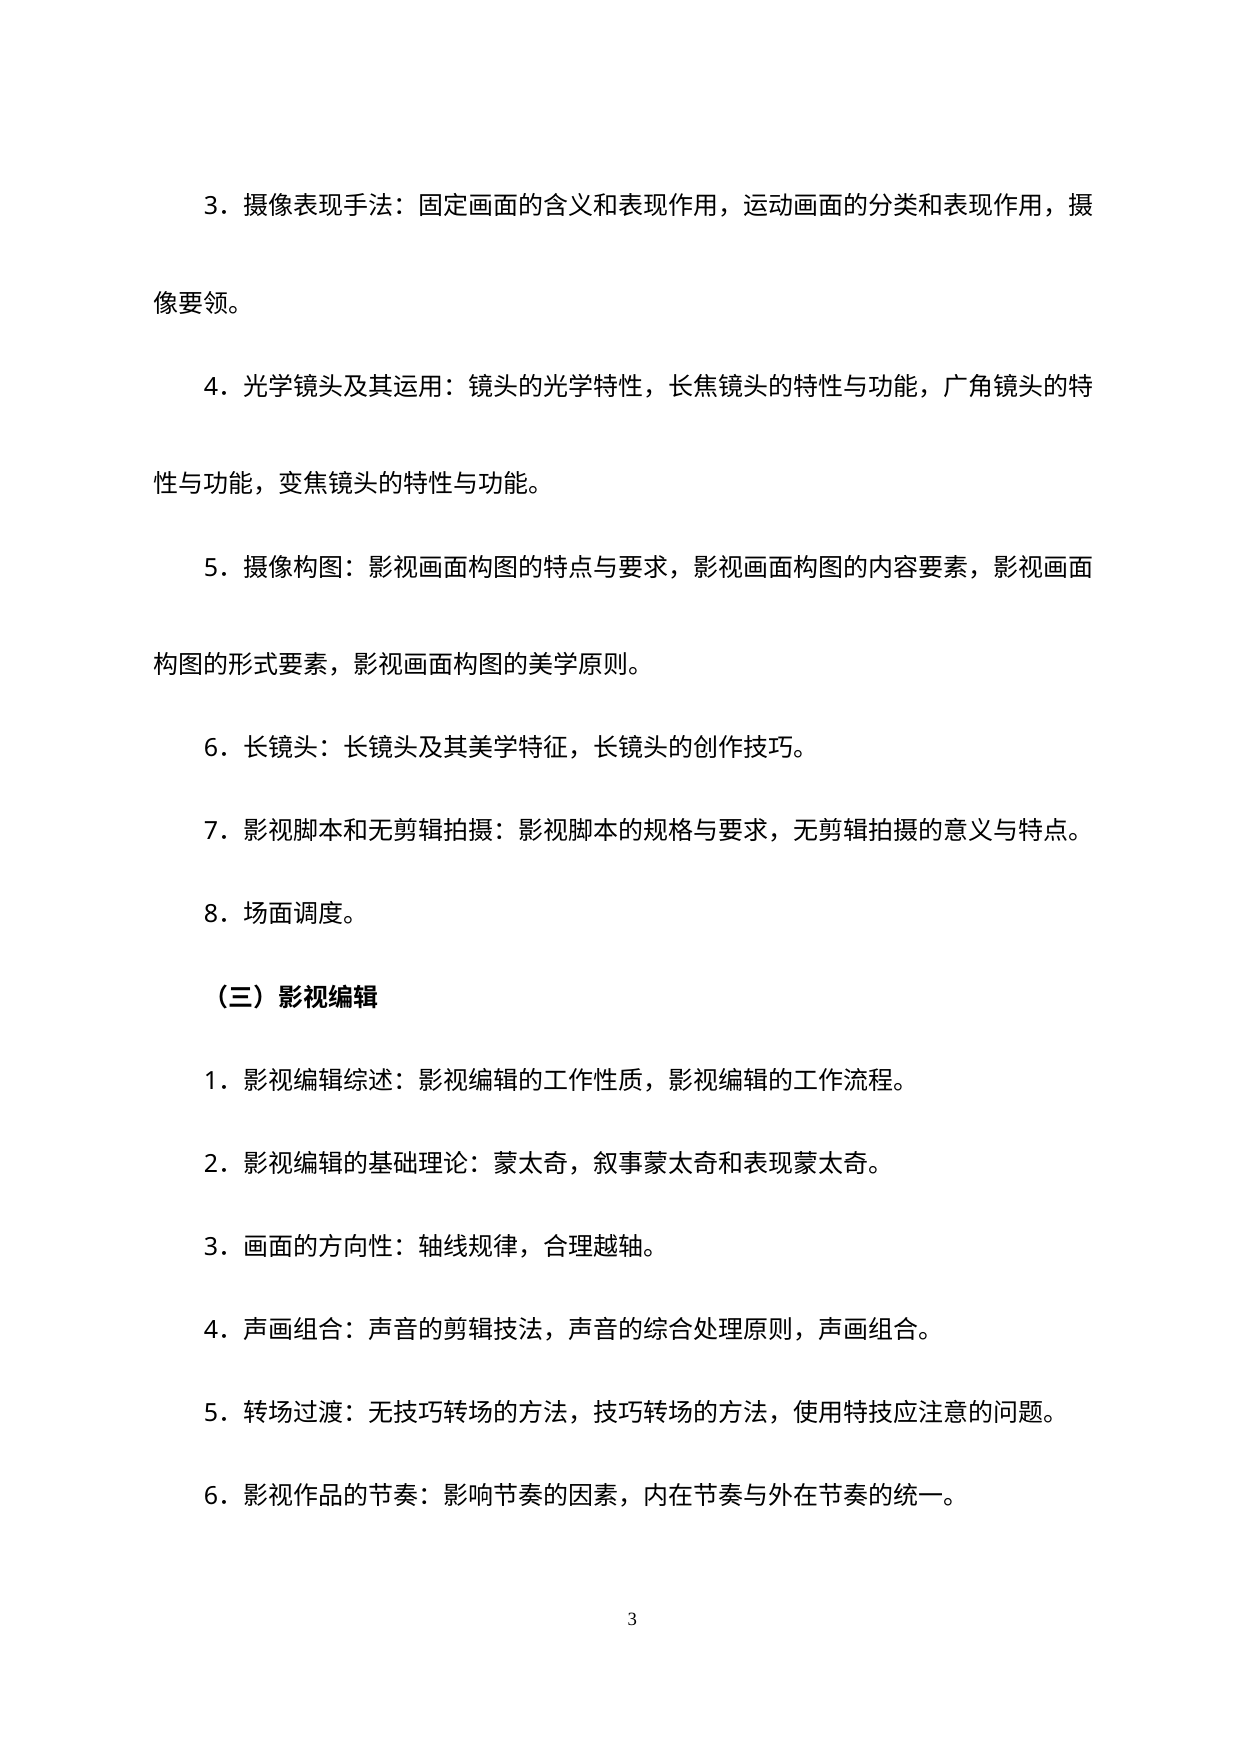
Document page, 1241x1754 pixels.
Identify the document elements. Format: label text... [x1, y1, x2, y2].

text 1．影视编辑综述：影视编辑的工作性质，影视编辑的工作流程。 [153, 1046, 1110, 1111]
text 6．长镜头：长镜头及其美学特征，长镜头的创作技巧。 [153, 713, 1110, 778]
text （三）影视编辑 [153, 963, 1110, 1028]
text 3．画面的方向性：轴线规律，合理越轴。 [153, 1212, 1110, 1277]
text 6．影视作品的节奏：影响节奏的因素，内在节奏与外在节奏的统一。 [153, 1461, 1110, 1526]
text 5．转场过渡：无技巧转场的方法，技巧转场的方法，使用特技应注意的问题。 [153, 1378, 1110, 1443]
text 2．影视编辑的基础理论：蒙太奇，叙事蒙太奇和表现蒙太奇。 [153, 1129, 1110, 1194]
text 4．光学镜头及其运用：镜头的光学特性，长焦镜头的特性与功能，广角镜头的特性与功能，变焦镜头的特性与功能。 [153, 352, 1110, 514]
text 3．摄像表现手法：固定画面的含义和表现作用，运动画面的分类和表现作用，摄像要领。 [153, 171, 1110, 334]
text 7．影视脚本和无剪辑拍摄：影视脚本的规格与要求，无剪辑拍摄的意义与特点。 [153, 796, 1110, 861]
text 5．摄像构图：影视画面构图的特点与要求，影视画面构图的内容要素，影视画面构图的形式要素，影视画面构图的美学原则。 [153, 533, 1110, 695]
text 4．声画组合：声音的剪辑技法，声音的综合处理原则，声画组合。 [153, 1295, 1110, 1360]
text 8．场面调度。 [153, 879, 1110, 944]
